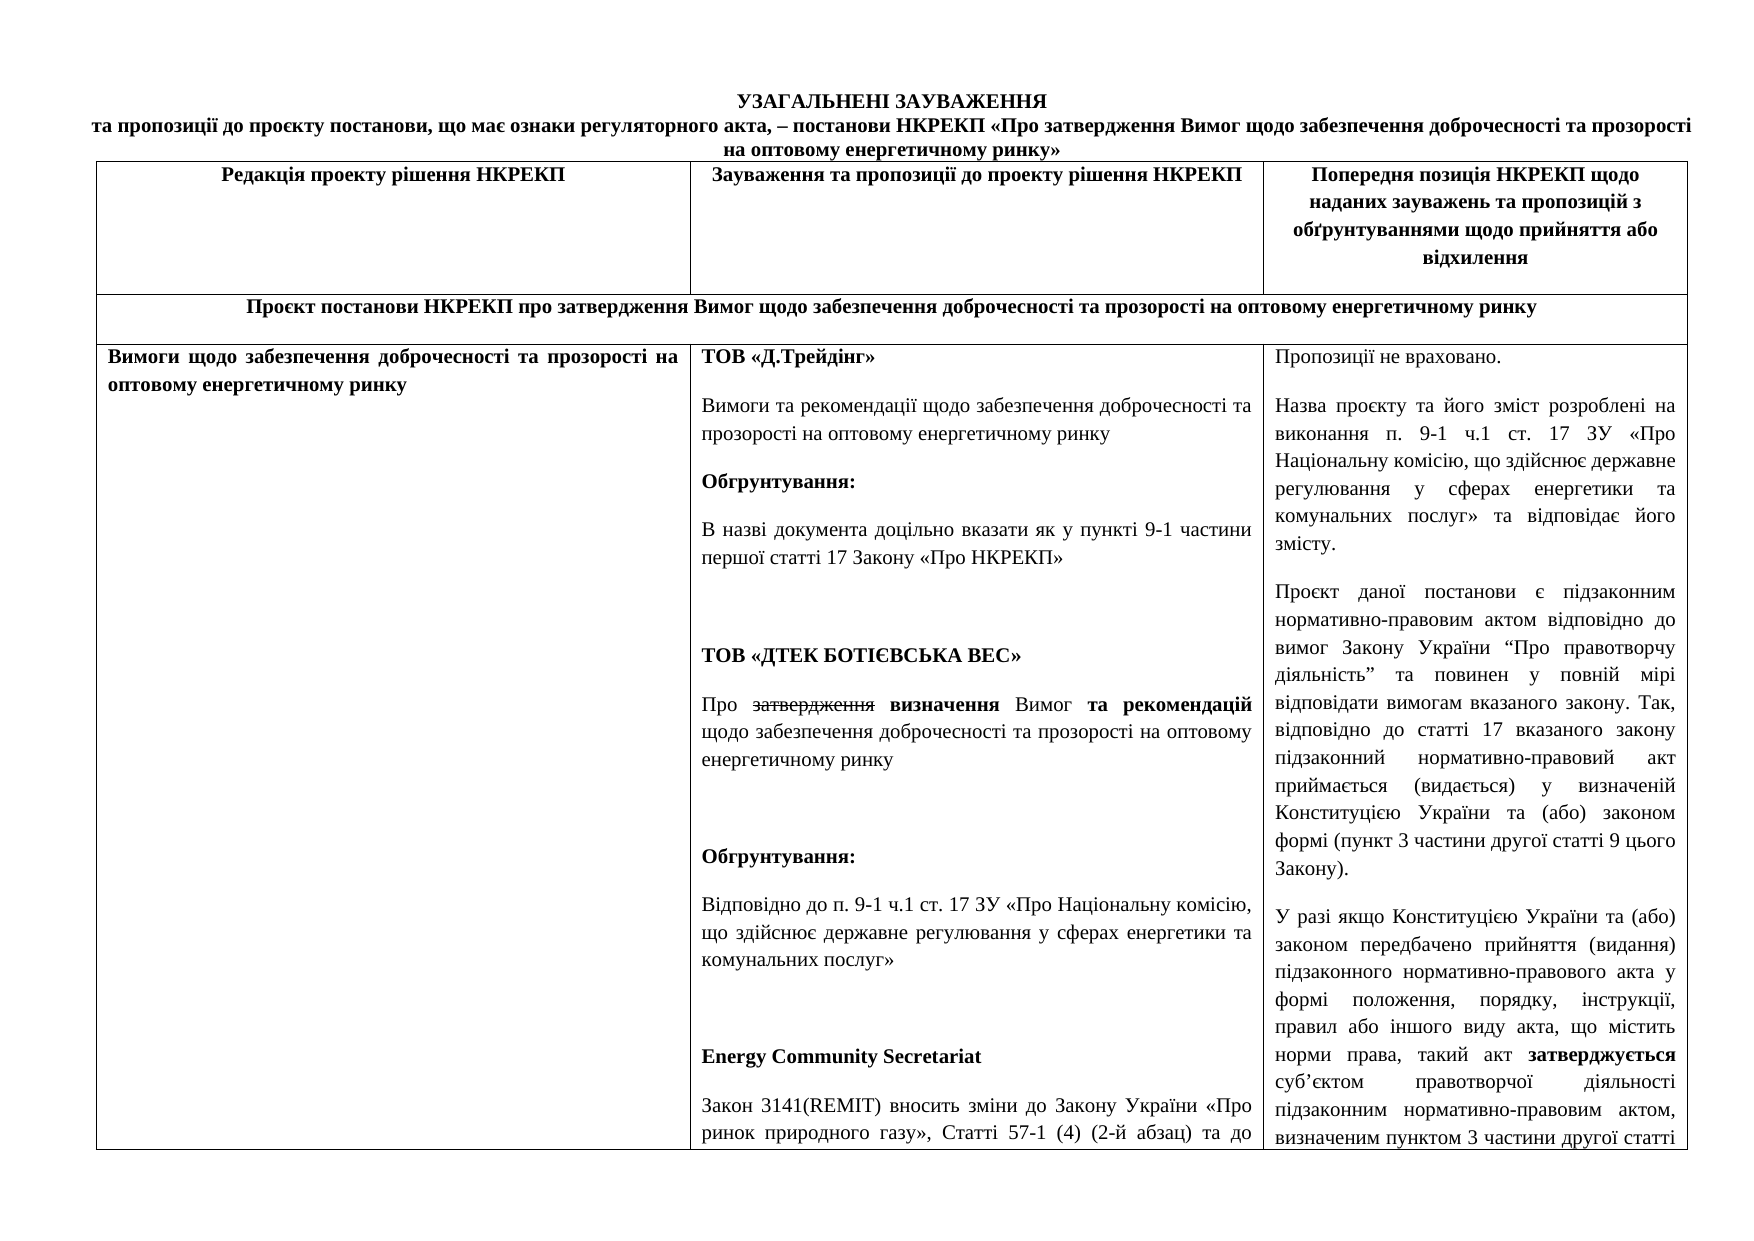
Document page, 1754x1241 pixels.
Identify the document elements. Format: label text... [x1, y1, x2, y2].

table_header Редакція проекту рішення НКРЕКП [97, 162, 690, 293]
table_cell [691, 345, 1263, 1149]
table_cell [97, 345, 690, 1149]
table_cell Проєкт постанови НКРЕКП про затвердження Вимог щодо забезпечення доброчесності та прозорості на оптовому енергетичному ринку [97, 295, 1687, 343]
text та пропозиції до проєкту постанови, що має ознаки регуляторного акта, – постанови НКРЕКП «Про затвердження Вимог щодо забезпечення доброчесності та прозорості на оптовому енергетичному ринку» [89, 113, 1695, 161]
text УЗАГАЛЬНЕНІ ЗАУВАЖЕННЯ [89, 89, 1695, 113]
table_header Попередня позиція НКРЕКП щодо наданих зауважень та пропозицій з обґрунтуваннями щодо прийняття або відхилення [1264, 162, 1687, 293]
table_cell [1264, 345, 1687, 1149]
table_header Зауваження та пропозиції до проекту рішення НКРЕКП [691, 162, 1263, 293]
